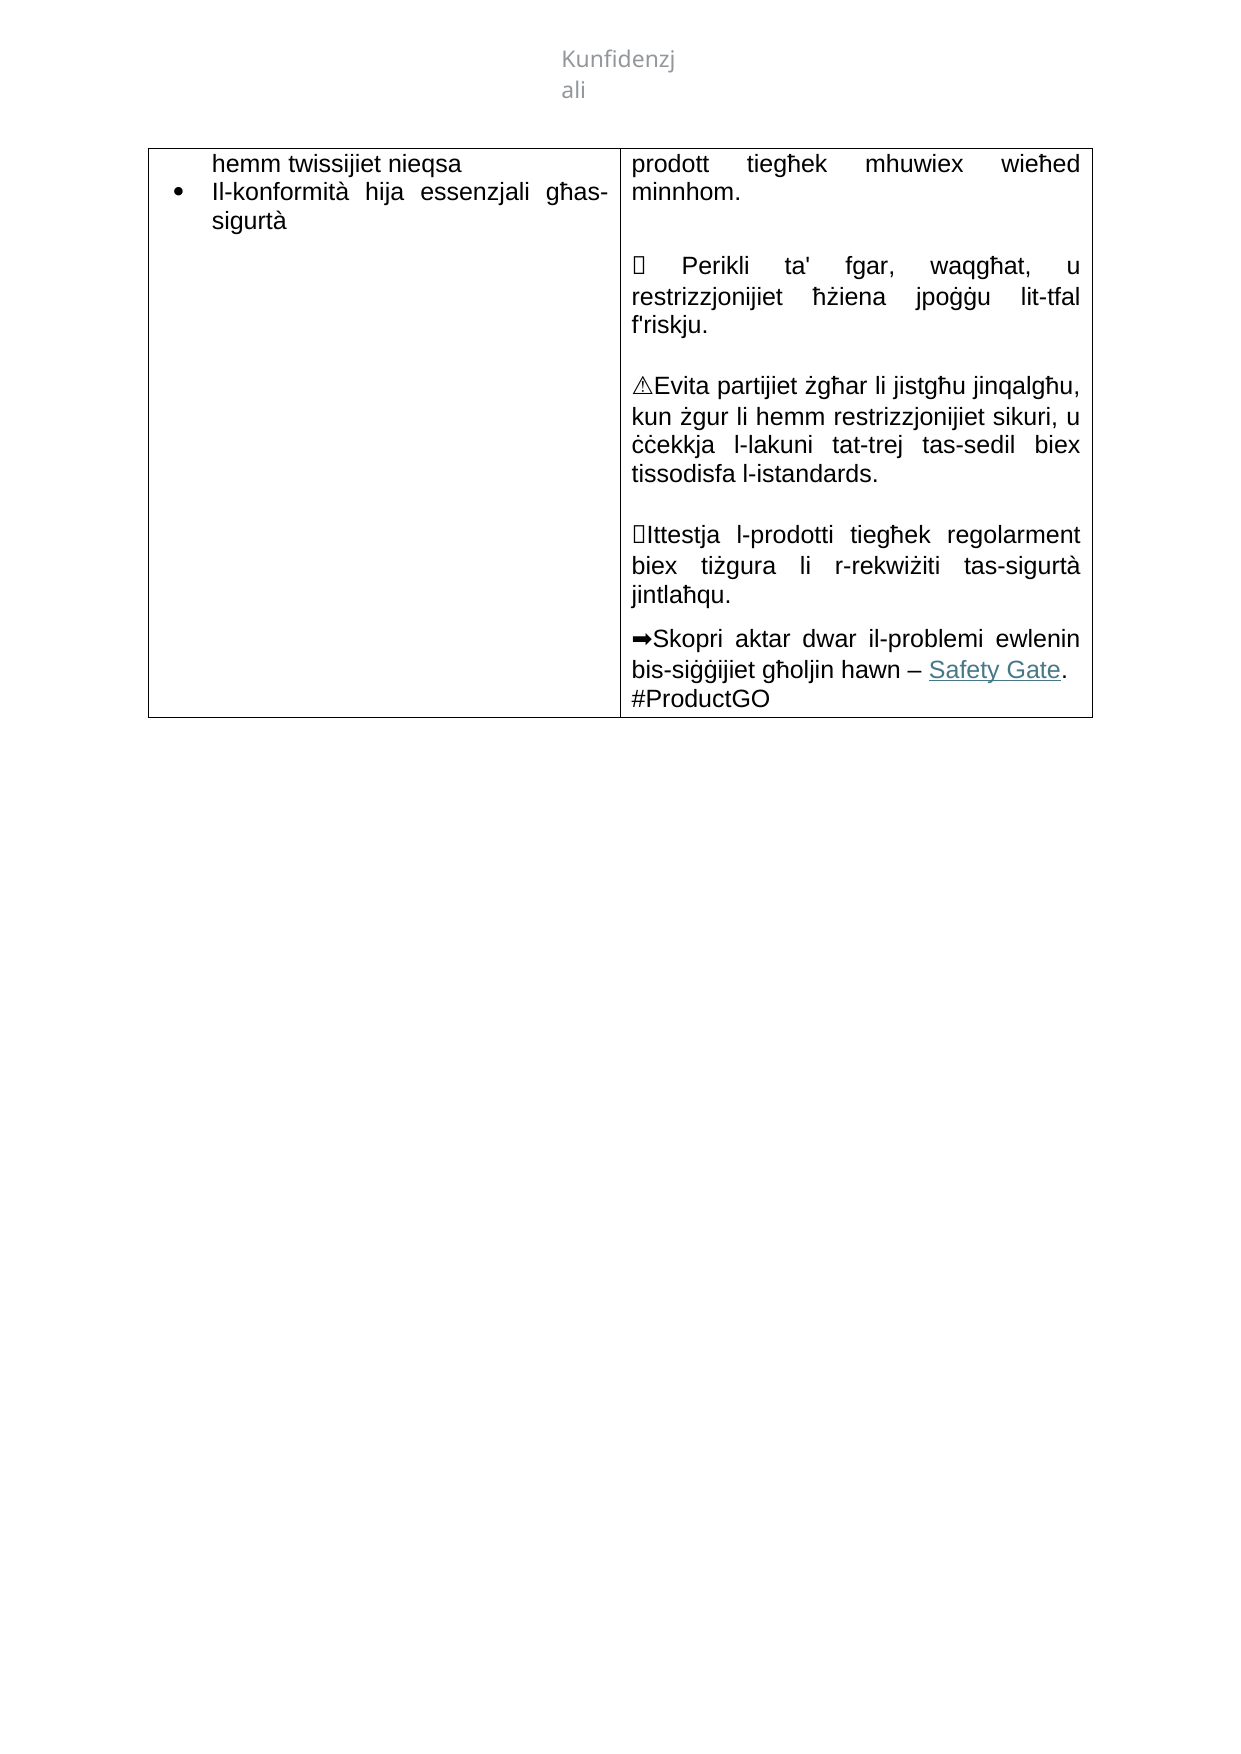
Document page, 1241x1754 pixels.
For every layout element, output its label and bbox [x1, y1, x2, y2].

table_cell [149, 149, 620, 717]
table_cell [621, 149, 1092, 717]
